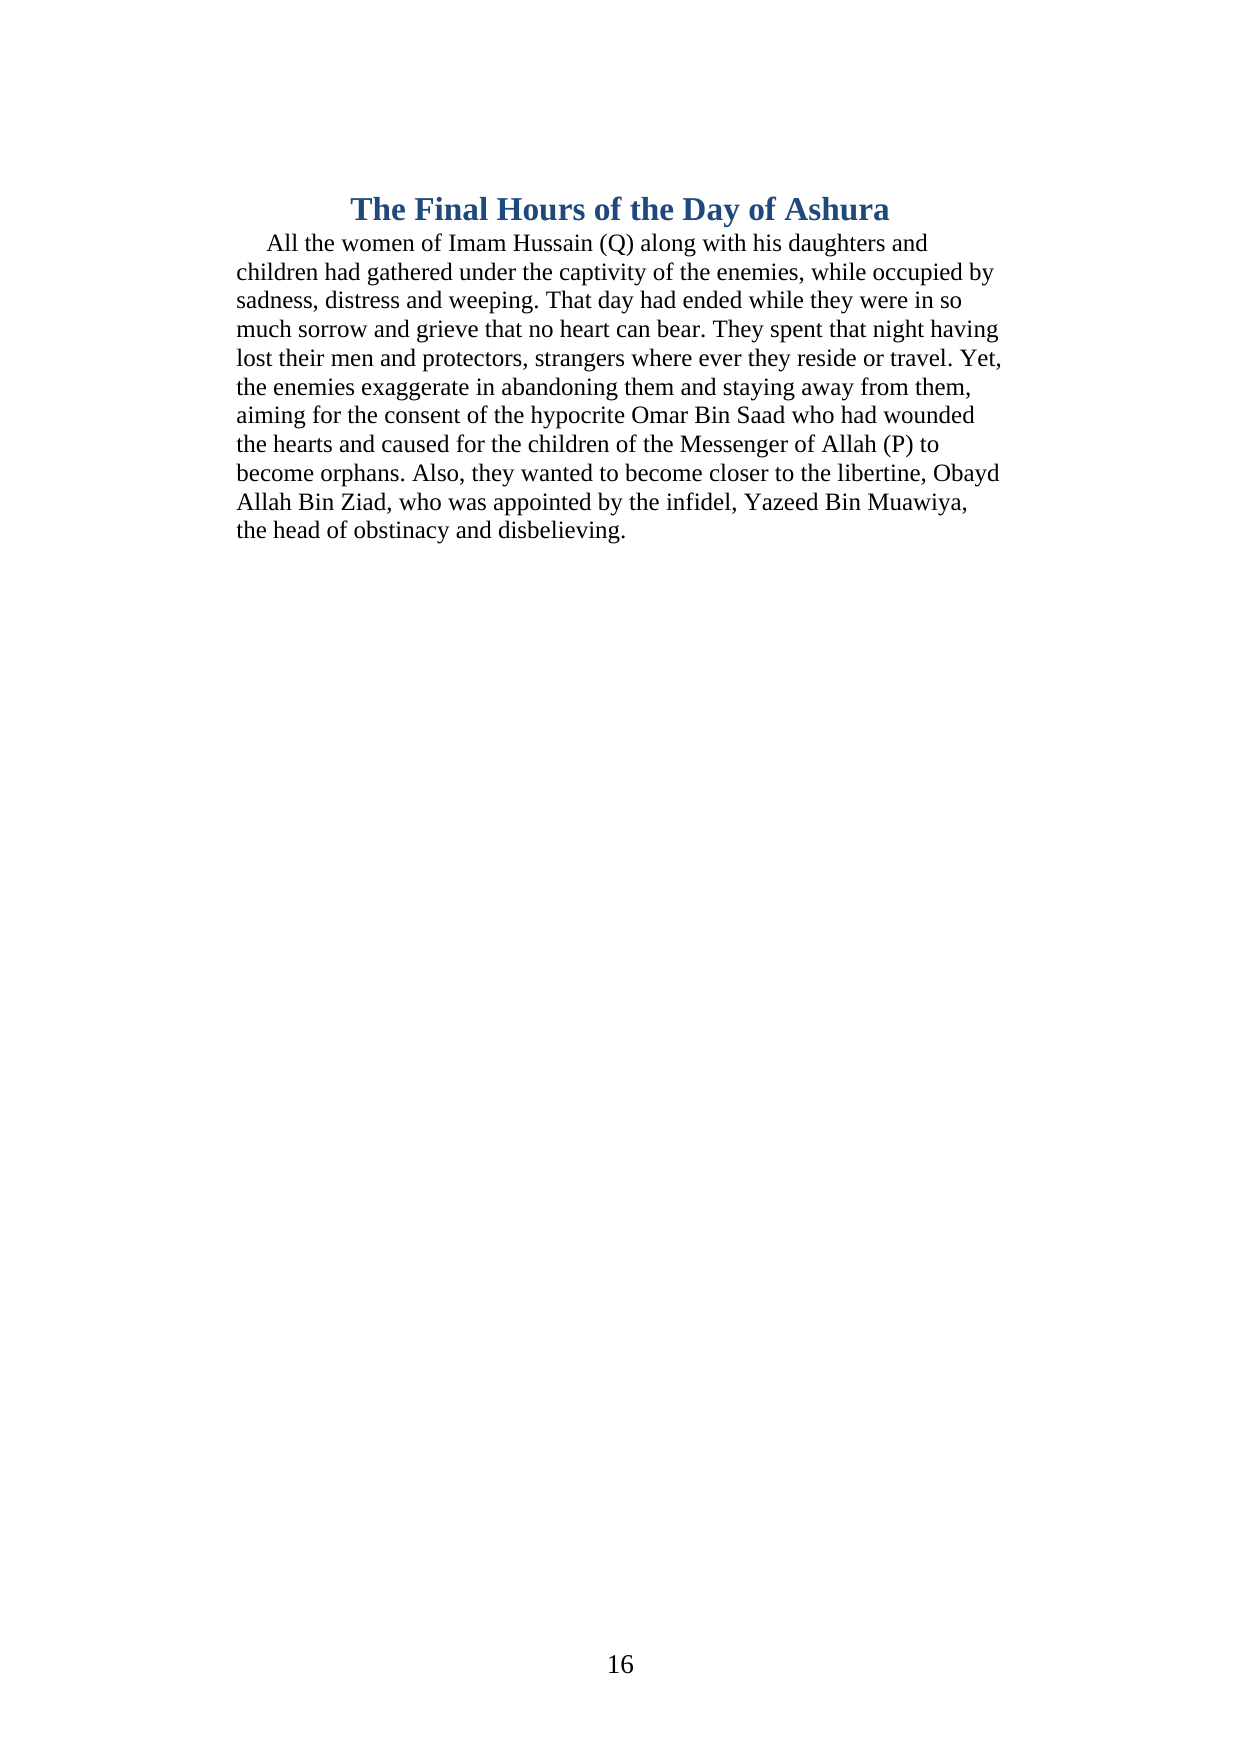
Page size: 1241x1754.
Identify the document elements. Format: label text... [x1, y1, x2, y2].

text All the women of Imam Hussain (Q) along with his daughters and children had gathered under the captivity of the enemies, while occupied by sadness, distress and weeping. That day had ended while they were in so much sorrow and grieve that no heart can bear. They spent that night having lost their men and protectors, strangers where ever they reside or travel. Yet, the enemies exaggerate in abandoning them and staying away from them, aiming for the consent of the hypocrite Omar Bin Saad who had wounded the hearts and caused for the children of the Messenger of Allah (P) to become orphans. Also, they wanted to become closer to the libertine, Obayd Allah Bin Ziad, who was appointed by the infidel, Yazeed Bin Muawiya, the head of obstinacy and disbelieving. [236, 228, 1004, 544]
subtitle The Final Hours of the Day of Ashura [236, 190, 1004, 228]
